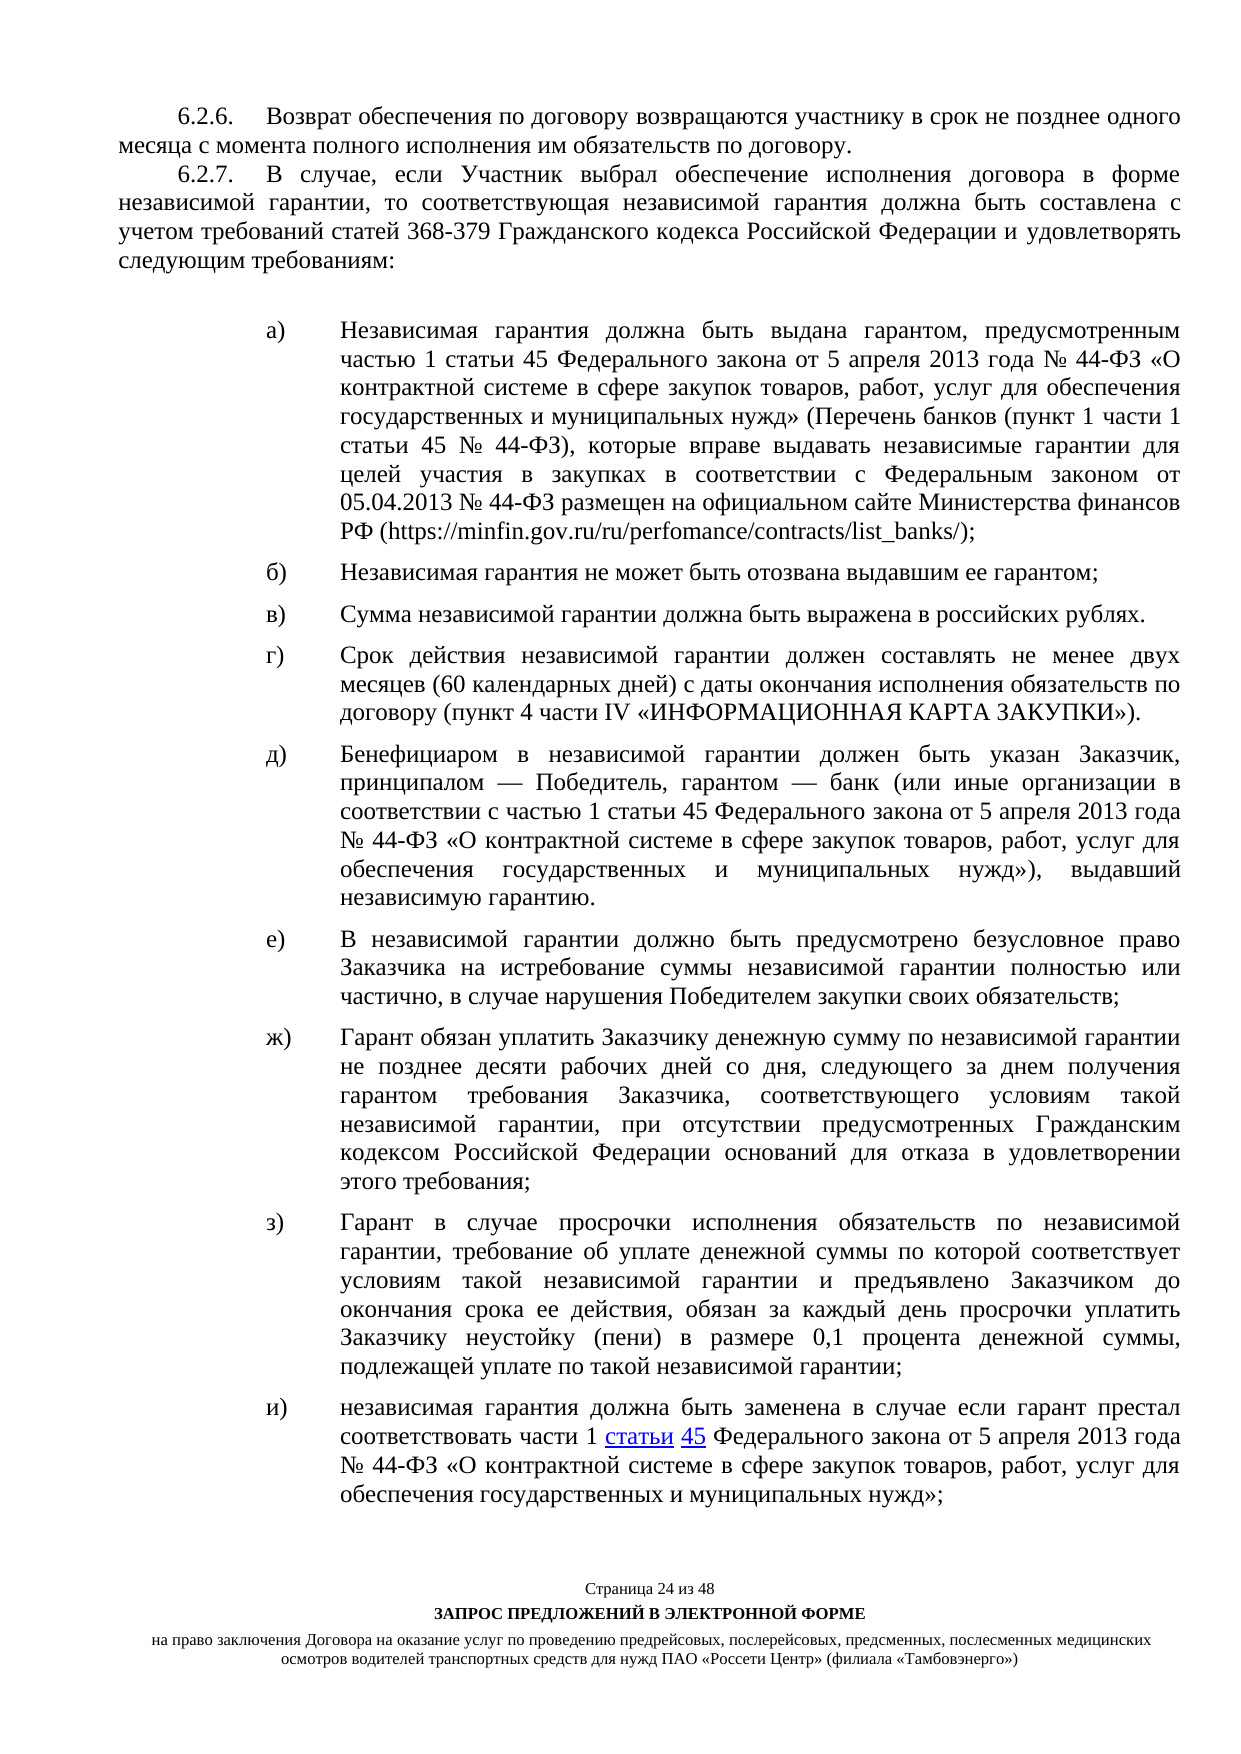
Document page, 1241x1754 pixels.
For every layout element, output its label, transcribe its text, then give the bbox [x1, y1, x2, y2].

list независимая гарантия должна быть заменена в случае если гарант престал соответствовать части 1 статьи 45 Федерального закона от 5 апреля 2013 года № 44-ФЗ «О контрактной системе в сфере закупок товаров, работ, услуг для обеспечения государственных и муниципальных нужд»; [266, 1392, 1181, 1507]
list Сумма независимой гарантии должна быть выражена в российских рублях. [266, 599, 1181, 627]
subtitle Возврат обеспечения по договору возвращаются участнику в срок не позднее одного месяца с момента полного исполнения им обязательств по договору. [118, 101, 1181, 159]
list Бенефициаром в независимой гарантии должен быть указан Заказчик, принципалом — Победитель, гарантом — банк (или иные организации в соответствии с частью 1 статьи 45 Федерального закона от 5 апреля 2013 года № 44-ФЗ «О контрактной системе в сфере закупок товаров, работ, услуг для обеспечения государственных и муниципальных нужд»), выдавший независимую гарантию. [266, 739, 1181, 911]
list Независимая гарантия должна быть выдана гарантом, предусмотренным частью 1 статьи 45 Федерального закона от 5 апреля 2013 года № 44-ФЗ «О контрактной системе в сфере закупок товаров, работ, услуг для обеспечения государственных и муниципальных нужд» (Перечень банков (пункт 1 части 1 статьи 45 № 44-ФЗ), которые вправе выдавать независимые гарантии для целей участия в закупках в соответствии с Федеральным законом от 05.04.2013 № 44-ФЗ размещен на официальном сайте Министерства финансов РФ (https://minfin.gov.ru/ru/perfomance/contracts/list_banks/); [266, 315, 1181, 545]
list В независимой гарантии должно быть предусмотрено безусловное право Заказчика на истребование суммы независимой гарантии полностью или частично, в случае нарушения Победителем закупки своих обязательств; [266, 924, 1181, 1010]
list Гарант обязан уплатить Заказчику денежную сумму по независимой гарантии не позднее десяти рабочих дней со дня, следующего за днем получения гарантом требования Заказчика, соответствующего условиям такой независимой гарантии, при отсутствии предусмотренных Гражданским кодексом Российской Федерации оснований для отказа в удовлетворении этого требования; [266, 1022, 1181, 1195]
subtitle В случае, если Участник выбрал обеспечение исполнения договора в форме независимой гарантии, то соответствующая независимой гарантия должна быть составлена с учетом требований статей 368-379 Гражданского кодекса Российской Федерации и удовлетворять следующим требованиям: [118, 159, 1181, 274]
list Независимая гарантия не может быть отозвана выдавшим ее гарантом; [266, 557, 1181, 586]
list Гарант в случае просрочки исполнения обязательств по независимой гарантии, требование об уплате денежной суммы по которой соответствует условиям такой независимой гарантии и предъявлено Заказчиком до окончания срока ее действия, обязан за каждый день просрочки уплатить Заказчику неустойку (пени) в размере 0,1 процента денежной суммы, подлежащей уплате по такой независимой гарантии; [266, 1207, 1181, 1380]
list Срок действия независимой гарантии должен составлять не менее двух месяцев (60 календарных дней) с даты окончания исполнения обязательств по договору (пункт 4 части IV «ИНФОРМАЦИОННАЯ КАРТА ЗАКУПКИ»). [266, 640, 1181, 726]
